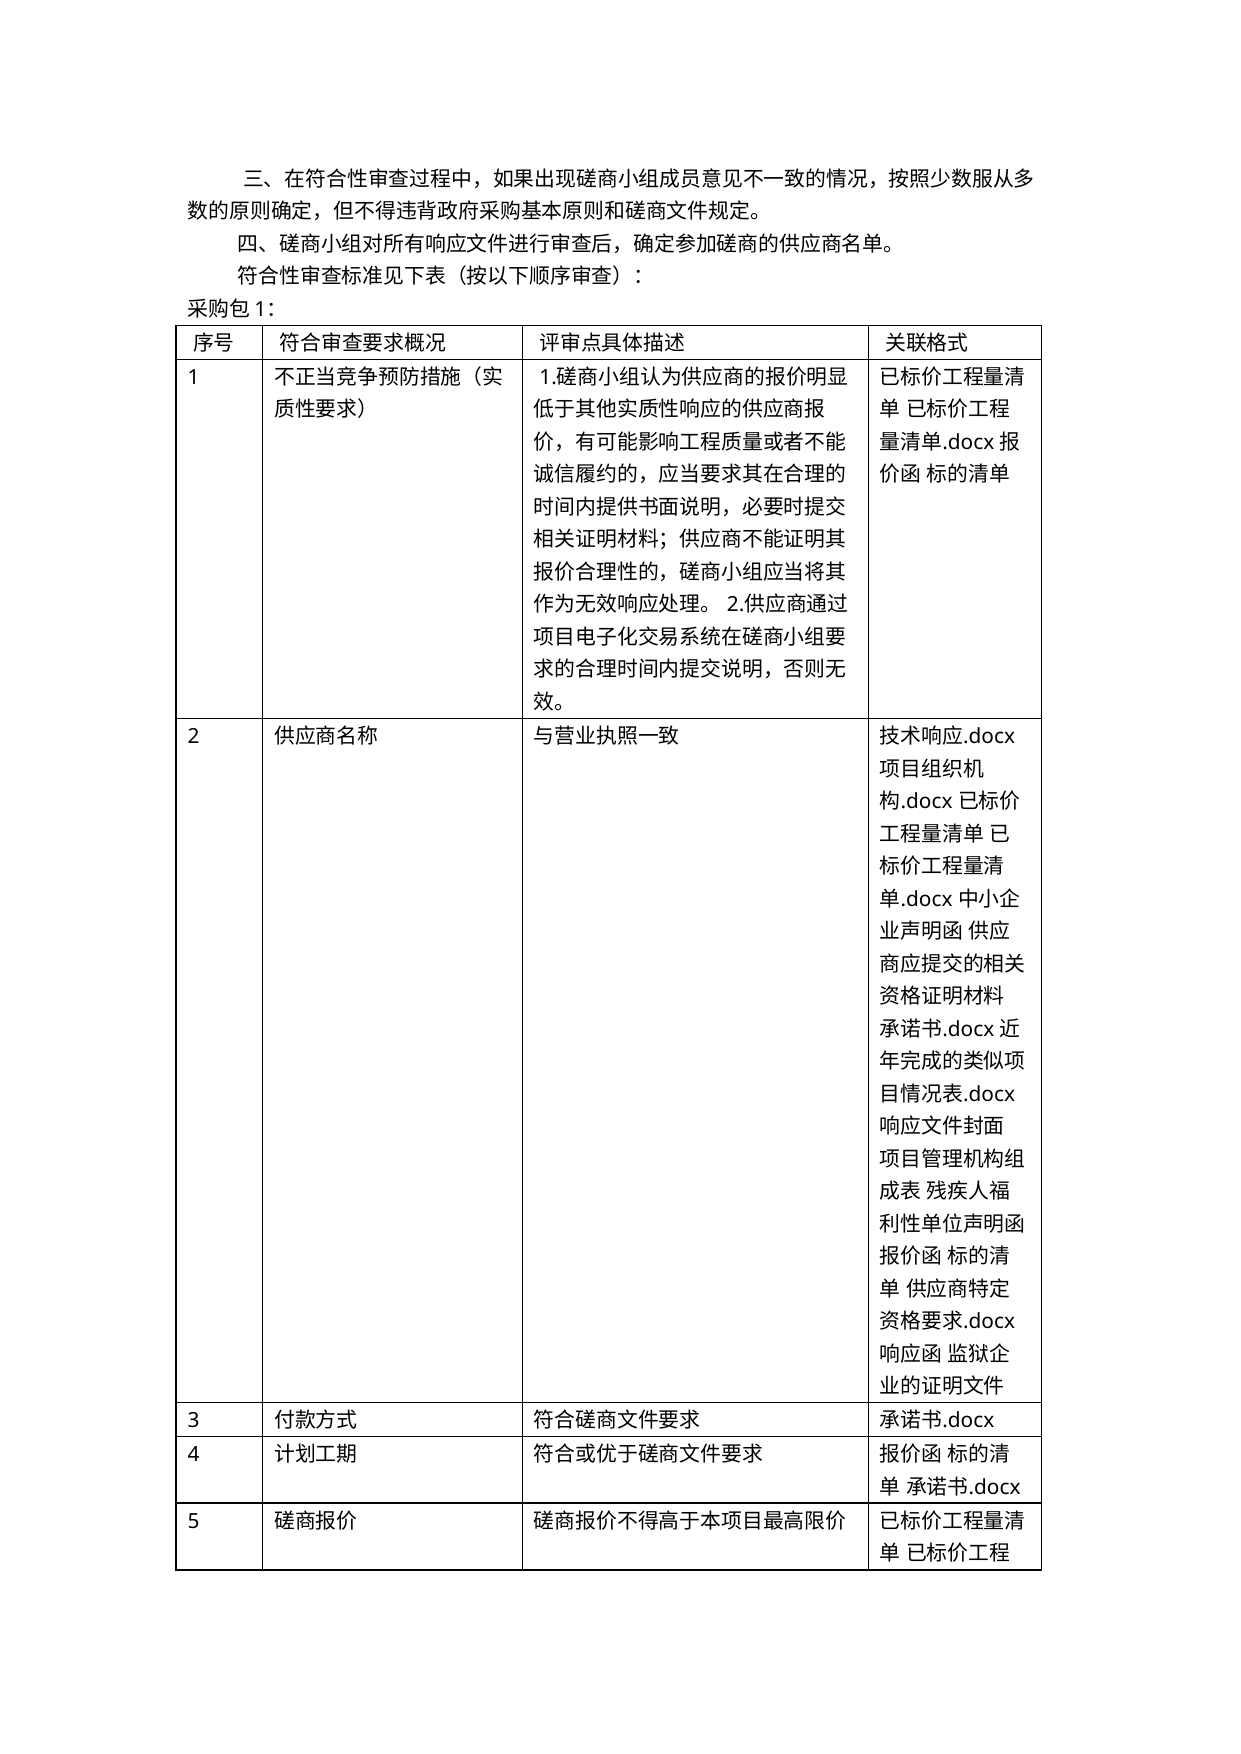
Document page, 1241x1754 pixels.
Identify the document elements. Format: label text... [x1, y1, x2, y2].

table_cell 供应商名称 [263, 719, 522, 1402]
table_cell 5 [177, 1504, 262, 1569]
table_header 关联格式 [869, 326, 1041, 358]
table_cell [869, 1504, 1041, 1569]
table_cell 不正当竞争预防措施（实质性要求） [263, 360, 522, 718]
table_cell 承诺书.docx [869, 1403, 1041, 1436]
table_header 符合审查要求概况 [263, 326, 522, 358]
text 四、磋商小组对所有响应文件进行审查后，确定参加磋商的供应商名单。 [187, 227, 1053, 259]
table_header 评审点具体描述 [523, 326, 868, 358]
table_cell 符合或优于磋商文件要求 [523, 1437, 868, 1502]
table_cell 3 [177, 1403, 262, 1436]
table_cell 磋商报价不得高于本项目最高限价 [523, 1504, 868, 1569]
table_cell 磋商报价 [263, 1504, 522, 1569]
text 三、在符合性审查过程中，如果出现磋商小组成员意见不一致的情况，按照少数服从多数的原则确定，但不得违背政府采购基本原则和磋商文件规定。 [187, 162, 1053, 227]
table_cell 2 [177, 719, 262, 1402]
table_cell 1.磋商小组认为供应商的报价明显低于其他实质性响应的供应商报价，有可能影响工程质量或者不能诚信履约的，应当要求其在合理的时间内提供书面说明，必要时提交相关证明材料；供应商不能证明其报价合理性的，磋商小组应当将其作为无效响应处理。 2.供应商通过项目电子化交易系统在磋商小组要求的合理时间内提交说明，否则无效。 [523, 360, 868, 718]
table_cell 报价函 标的清单 承诺书.docx [869, 1437, 1041, 1502]
table_cell 4 [177, 1437, 262, 1502]
text 采购包1： [187, 292, 1053, 324]
table_cell 付款方式 [263, 1403, 522, 1436]
table_cell 符合磋商文件要求 [523, 1403, 868, 1436]
table_cell 与营业执照一致 [523, 719, 868, 1402]
table_cell 1 [177, 360, 262, 718]
table_header 序号 [177, 326, 262, 358]
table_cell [869, 719, 1041, 1402]
text 符合性审查标准见下表（按以下顺序审查）： [187, 259, 1053, 292]
table_cell 计划工期 [263, 1437, 522, 1502]
table_cell 已标价工程量清单 已标价工程量清单.docx 报价函 标的清单 [869, 360, 1041, 718]
